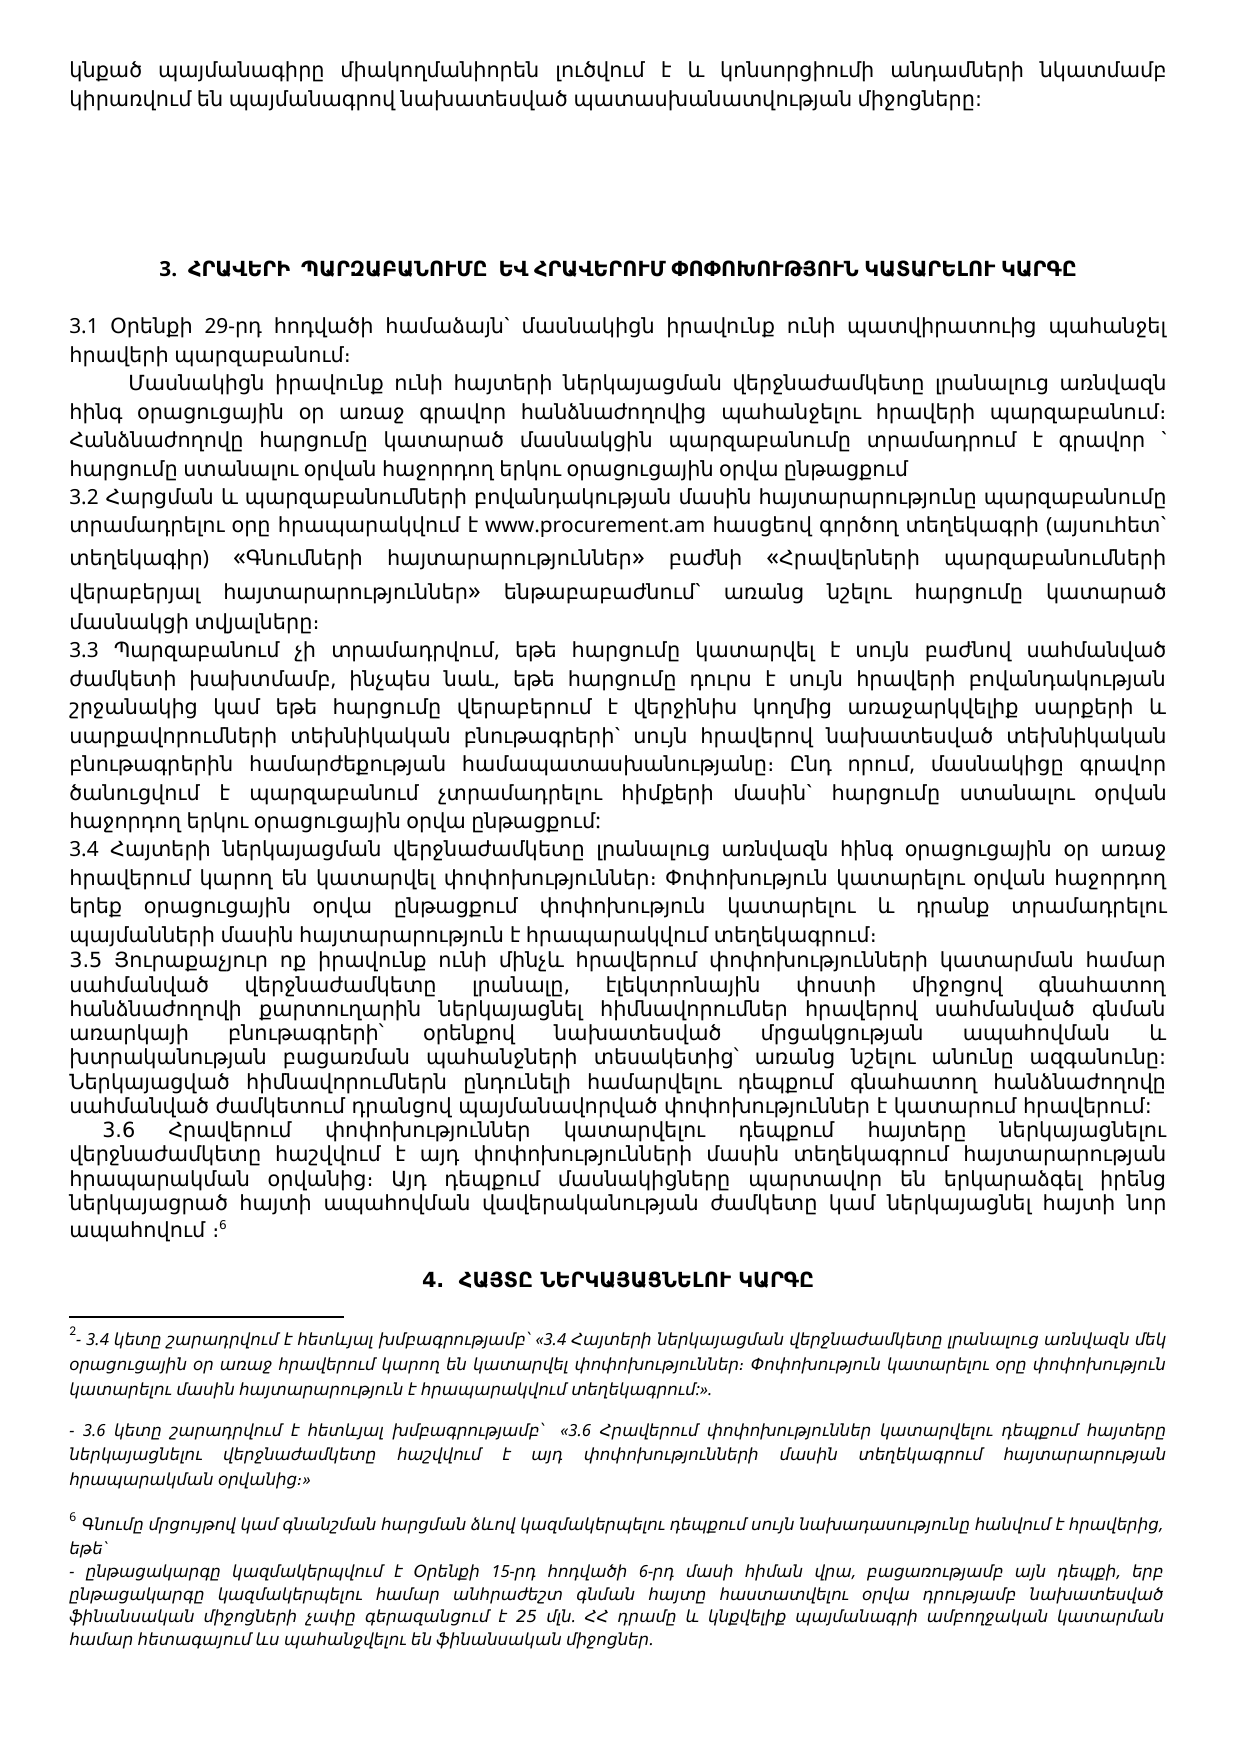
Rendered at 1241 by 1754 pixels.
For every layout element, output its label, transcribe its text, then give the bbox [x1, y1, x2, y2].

text 3.3 Պարզաբանում չի տրամադրվում, եթե հարցումը կատարվել է սույն բաժնով սահմանված ժամկետի խախտմամբ, ինչպես նաև, եթե հարցումը դուրս է սույն հրավերի բովանդակության շրջանակից կամ եթե հարցումը վերաբերում է վերջինիս կողմից առաջարկվելիք սարքերի և սարքավորումների տեխնիկական բնութագրերի` սույն հրավերով նախատեսված տեխնիկական բնութագրերին համարժեքության համապատասխանությանը։ Ընդ որում, մասնակիցը գրավոր ծանուցվում է պարզաբանում չտրամադրելու հիմքերի մասին` հարցումը ստանալու օրվան հաջորդող երկու օրացուցային օրվա ընթացքում: [69, 636, 1167, 834]
text 3.2 Հարցման և պարզաբանումների բովանդակության մասին հայտարարությունը պարզաբանումը տրամադրելու օրը հրապարակվում է www.procurement.am հասցեով գործող տեղեկագրի (այսուհետ` տեղեկագիր) «Գնումների հայտարարություններ» բաժնի «Հրավերների պարզաբանումների վերաբերյալ հայտարարություններ» ենթաբաբաժնում` առանց նշելու հարցումը կատարած մասնակցի տվյալները։ [69, 482, 1167, 636]
text 3.1 Օրենքի 29-րդ հոդվածի համաձայն` մասնակիցն իրավունք ունի պատվիրատուից պահանջել հրավերի պարզաբանում։ [69, 311, 1167, 368]
text 4. ՀԱՅՏԸ ՆԵՐԿԱՅԱՑՆԵԼՈՒ ԿԱՐԳԸ [69, 1268, 1167, 1292]
text 3.4 Հայտերի ներկայացման վերջնաժամկետը լրանալուց առնվազն հինգ օրացուցային օր առաջ հրավերում կարող են կատարվել փոփոխություններ։ Փոփոխություն կատարելու օրվան հաջորդող երեք օրացուցային օրվա ընթացքում փոփոխություն կատարելու և դրանք տրամադրելու պայմանների մասին հայտարարություն է հրապարակվում տեղեկագրում։ [69, 834, 1167, 948]
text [69, 56, 1167, 112]
text 3.5 Յուրաքաչյուր ոք իրավունք ունի մինչև հրավերում փոփոխությունների կատարման համար սահմանված վերջնաժամկետը լրանալը, էլեկտրոնային փոստի միջոցով գնահատող հանձնաժողովի քարտուղարին ներկայացնել հիմնավորումներ հրավերով սահմանված գնման առարկայի բնութագրերի՝ օրենքով նախատեսված մրցակցության ապահովման և խտրականության բացառման պահանջների տեսակետից՝ առանց նշելու անունը ազգանունը: Ներկայացված հիմնավորումներն ընդունելի համարվելու դեպքում գնահատող հանձնաժողովը սահմանված ժամկետում դրանցով պայմանավորված փոփոխություններ է կատարում հրավերում: [69, 948, 1167, 1118]
text Մասնակիցն իրավունք ունի հայտերի ներկայացման վերջնաժամկետը լրանալուց առնվազն հինգ օրացուցային օր առաջ գրավոր հանձնաժողովից պահանջելու հրավերի պարզաբանում։ Հանձնաժողովը հարցումը կատարած մասնակցին պարզաբանումը տրամադրում է գրավոր ` հարցումը ստանալու օրվան հաջորդող երկու օրացուցային օրվա ընթացքում [69, 368, 1167, 482]
text 3.6 Հրավերում փոփոխություններ կատարվելու դեպքում հայտերը ներկայացնելու վերջնաժամկետը հաշվվում է այդ փոփոխությունների մասին տեղեկագրում հայտարարության հրապարակման օրվանից։ Այդ դեպքում մասնակիցները պարտավոր են երկարաձգել իրենց ներկայացրած հայտի ապահովման վավերականության ժամկետը կամ ներկայացնել հայտի նոր ապահովում։6 [69, 1118, 1167, 1244]
text 3. ՀՐԱՎԵՐԻ ՊԱՐԶԱԲԱՆՈՒՄԸ ԵՎ ՀՐԱՎԵՐՈՒՄ ՓՈՓՈԽՈՒԹՅՈՒՆ ԿԱՏԱՐԵԼՈՒ ԿԱՐԳԸ [69, 254, 1167, 283]
